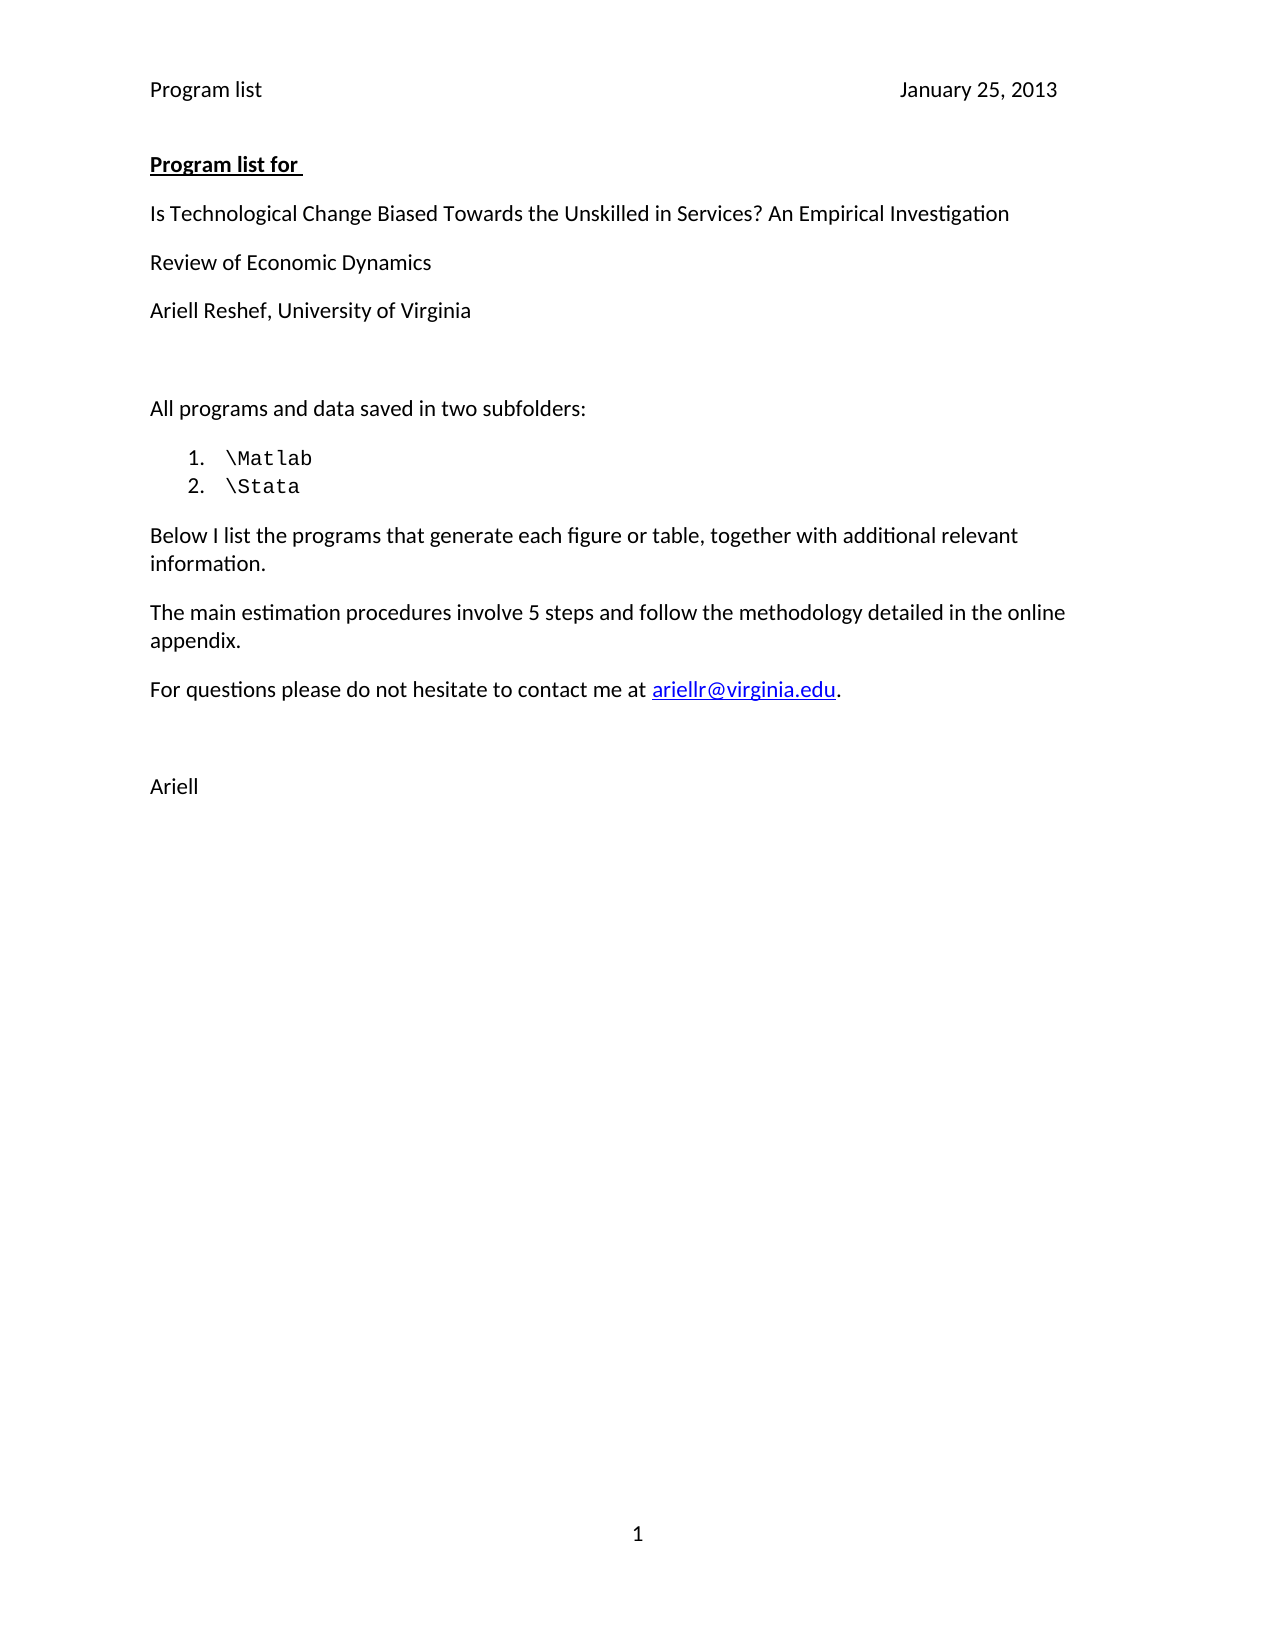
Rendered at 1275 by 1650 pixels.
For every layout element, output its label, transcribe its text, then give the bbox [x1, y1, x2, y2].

text Review of Economic Dynamics [150, 248, 1125, 276]
text Program list for [150, 150, 1125, 178]
text All programs and data saved in two subfolders: [150, 394, 1125, 422]
text Below I list the programs that generate each figure or table, together with additional relevant information. [150, 521, 1125, 577]
text Ariell Reshef, University of Virginia [150, 297, 1125, 324]
list \Stata [187, 472, 1125, 500]
text Is Technological Change Biased Towards the Unskilled in Services? An Empirical Investigation [150, 199, 1125, 227]
text Ariell [150, 772, 1125, 801]
list \Matlab [187, 443, 1125, 472]
text For questions please do not hesitate to contact me at ariellr@virginia.edu. [150, 675, 1125, 703]
text The main estimation procedures involve 5 steps and follow the methodology detailed in the online appendix. [150, 598, 1125, 654]
